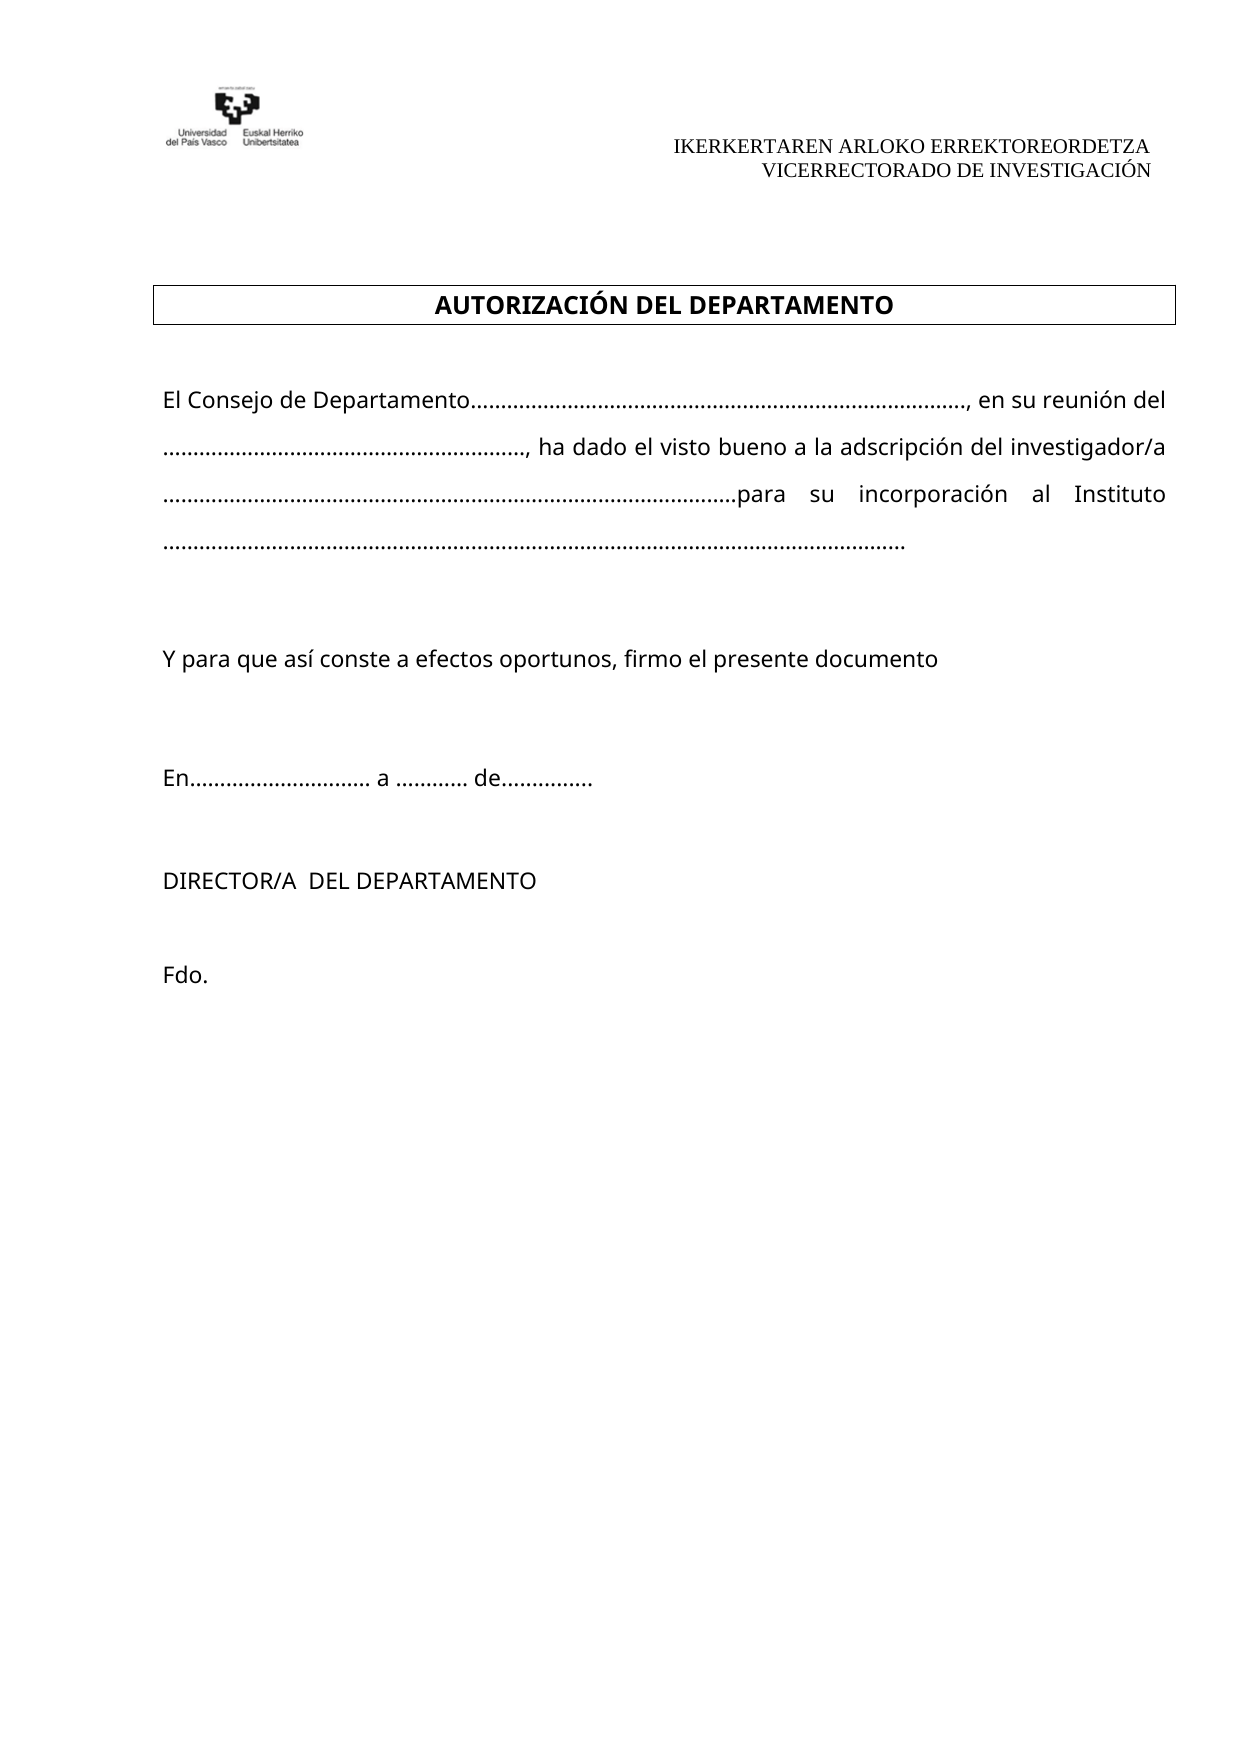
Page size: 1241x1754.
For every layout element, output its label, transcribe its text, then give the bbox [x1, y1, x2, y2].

text DIRECTOR/A DEL DEPARTAMENTO [162, 865, 1167, 896]
text En………………………… a ………… de............... [162, 762, 1167, 793]
picture [162, 73, 305, 154]
text AUTORIZACIÓN DEL DEPARTAMENTO [154, 286, 1175, 324]
text El Consejo de Departamento………………………………………………………………………., en su reunión del ……………………………………………………, ha dado el visto bueno a la adscripción del investigador/a …………………………………………………………………………………..para su incorporación al Instituto …………………………………………………………………………………………………………… [162, 384, 1167, 556]
text Fdo. [162, 959, 1167, 990]
text Y para que así conste a efectos oportunos, firmo el presente documento [162, 643, 1167, 674]
